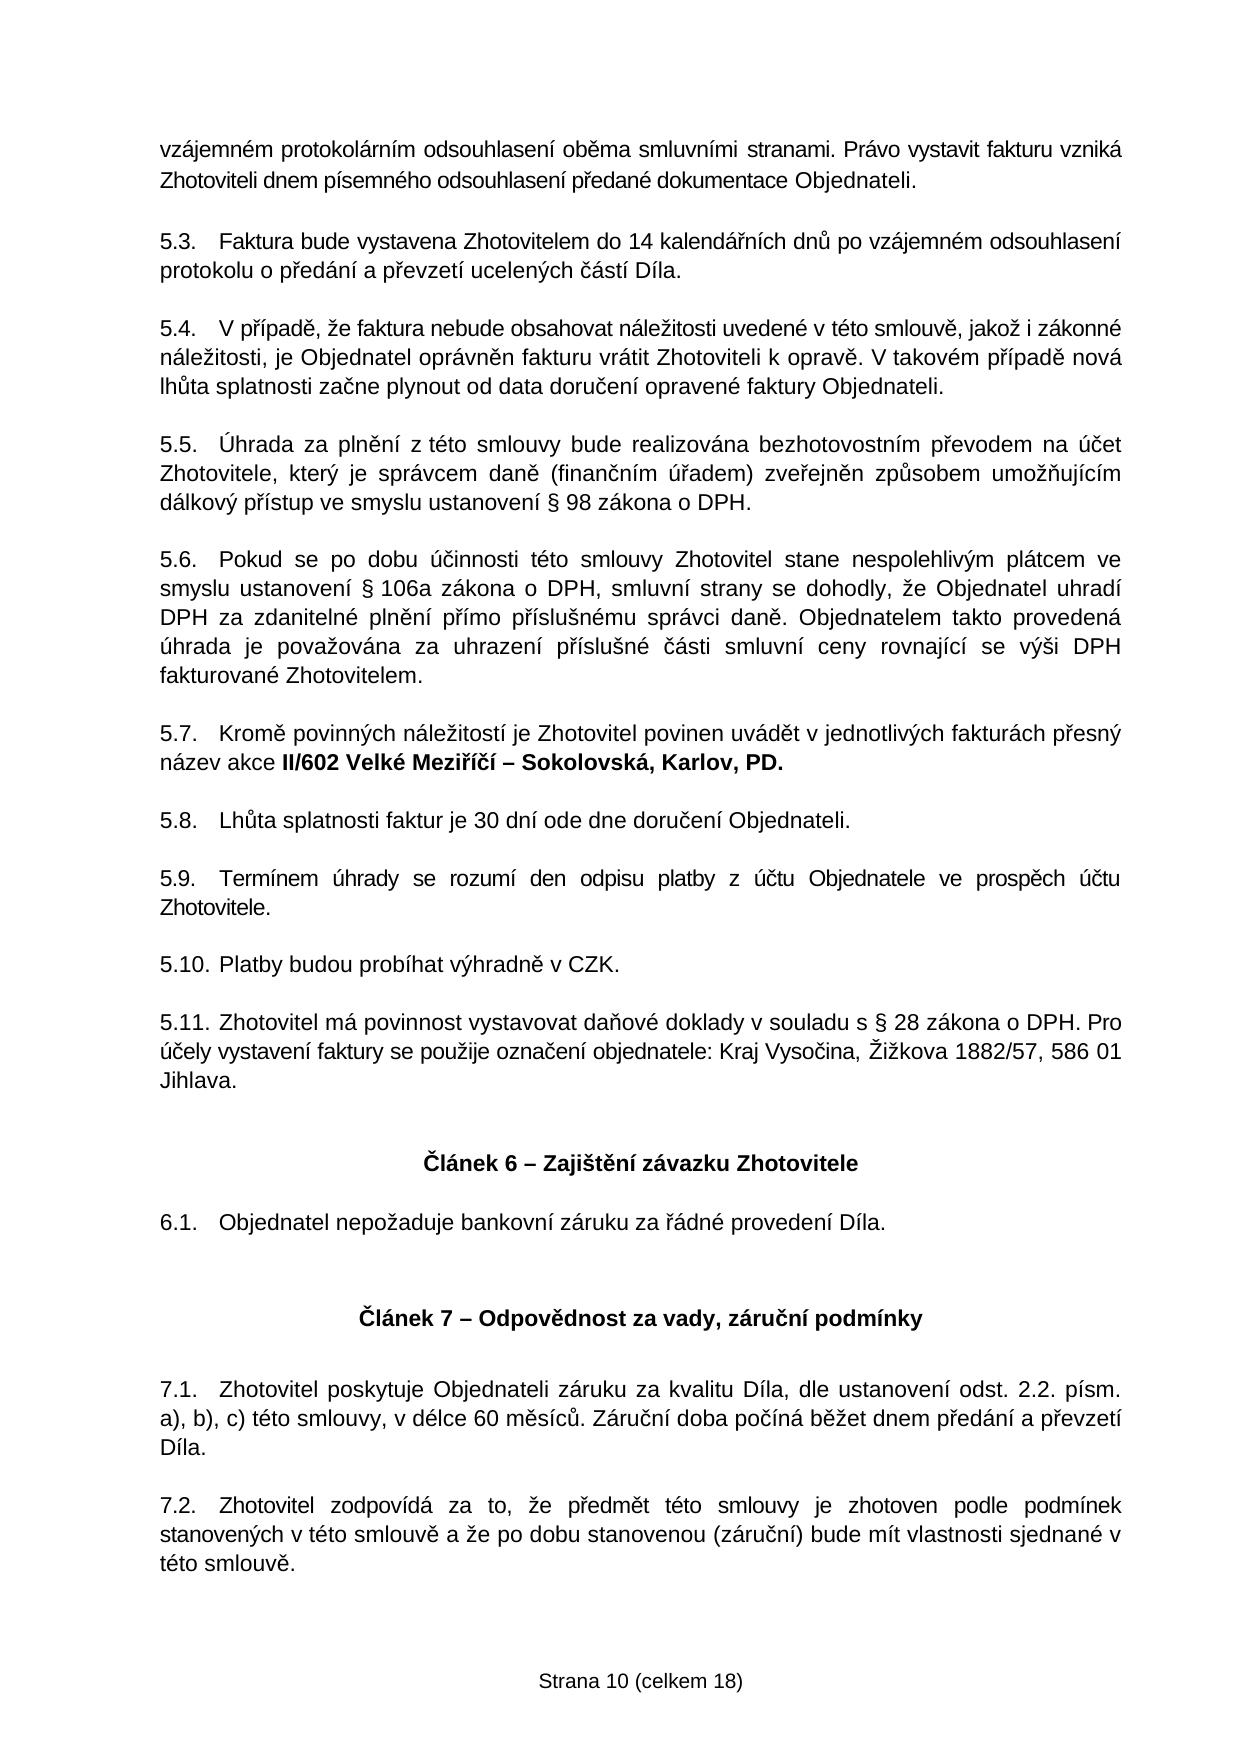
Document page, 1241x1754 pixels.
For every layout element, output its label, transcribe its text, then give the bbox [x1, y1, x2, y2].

list Úhrada za plnění z této smlouvy bude realizována bezhotovostním převodem na účet Zhotovitele, který je správcem daně (finančním úřadem) zveřejněn způsobem umožňujícím dálkový přístup ve smyslu ustanovení § 98 zákona o DPH. [159, 431, 1122, 515]
list Zhotovitel má povinnost vystavovat daňové doklady v souladu s § 28 zákona o DPH. Pro účely vystavení faktury se použije označení objednatele: Kraj Vysočina, Žižkova 1882/57, 586 01 Jihlava. [159, 1009, 1122, 1094]
list Lhůta splatnosti faktur je 30 dní ode dne doručení Objednateli. [159, 807, 1122, 833]
text 6.1. Objednatel nepožaduje bankovní záruku za řádné provedení Díla. [159, 1209, 1122, 1236]
list V případě, že faktura nebude obsahovat náležitosti uvedené v této smlouvě, jakož i zákonné náležitosti, je Objednatel oprávněn fakturu vrátit Zhotoviteli k opravě. V takovém případě nová lhůta splatnosti začne plynout od data doručení opravené faktury Objednateli. [159, 315, 1122, 399]
list Pokud se po dobu účinnosti této smlouvy Zhotovitel stane nespolehlivým plátcem ve smyslu ustanovení § 106a zákona o DPH, smluvní strany se dohodly, že Objednatel uhradí DPH za zdanitelné plnění přímo příslušnému správci daně. Objednatelem takto provedená úhrada je považována za uhrazení příslušné části smluvní ceny rovnající se výši DPH fakturované Zhotovitelem. [159, 546, 1122, 689]
list Platby budou probíhat výhradně v CZK. [159, 951, 1122, 978]
list Zhotovitel poskytuje Objednateli záruku za kvalitu Díla, dle ustanovení odst. 2.2. písm. a), b), c) této smlouvy, v délce 60 měsíců. Záruční doba počíná běžet dnem předání a převzetí Díla. [159, 1376, 1122, 1461]
list Zhotovitel zodpovídá za to, že předmět této smlouvy je zhotoven podle podmínek stanovených v této smlouvě a že po dobu stanovenou (záruční) bude mít vlastnosti sjednané v této smlouvě. [159, 1492, 1122, 1577]
text Článek 6 – Zajištění závazku Zhotovitele [159, 1150, 1122, 1177]
list Faktura bude vystavena Zhotovitelem do 14 kalendářních dnů po vzájemném odsouhlasení protokolu o předání a převzetí ucelených částí Díla. [159, 228, 1122, 283]
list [159, 136, 1122, 194]
text Článek 7 – Odpovědnost za vady, záruční podmínky [159, 1305, 1122, 1331]
list Kromě povinných náležitostí je Zhotovitel povinen uvádět v jednotlivých fakturách přesný název akce II/602 Velké Meziříčí – Sokolovská, Karlov, PD. [159, 720, 1122, 775]
list Termínem úhrady se rozumí den odpisu platby z účtu Objednatele ve prospěch účtu Zhotovitele. [159, 864, 1122, 920]
